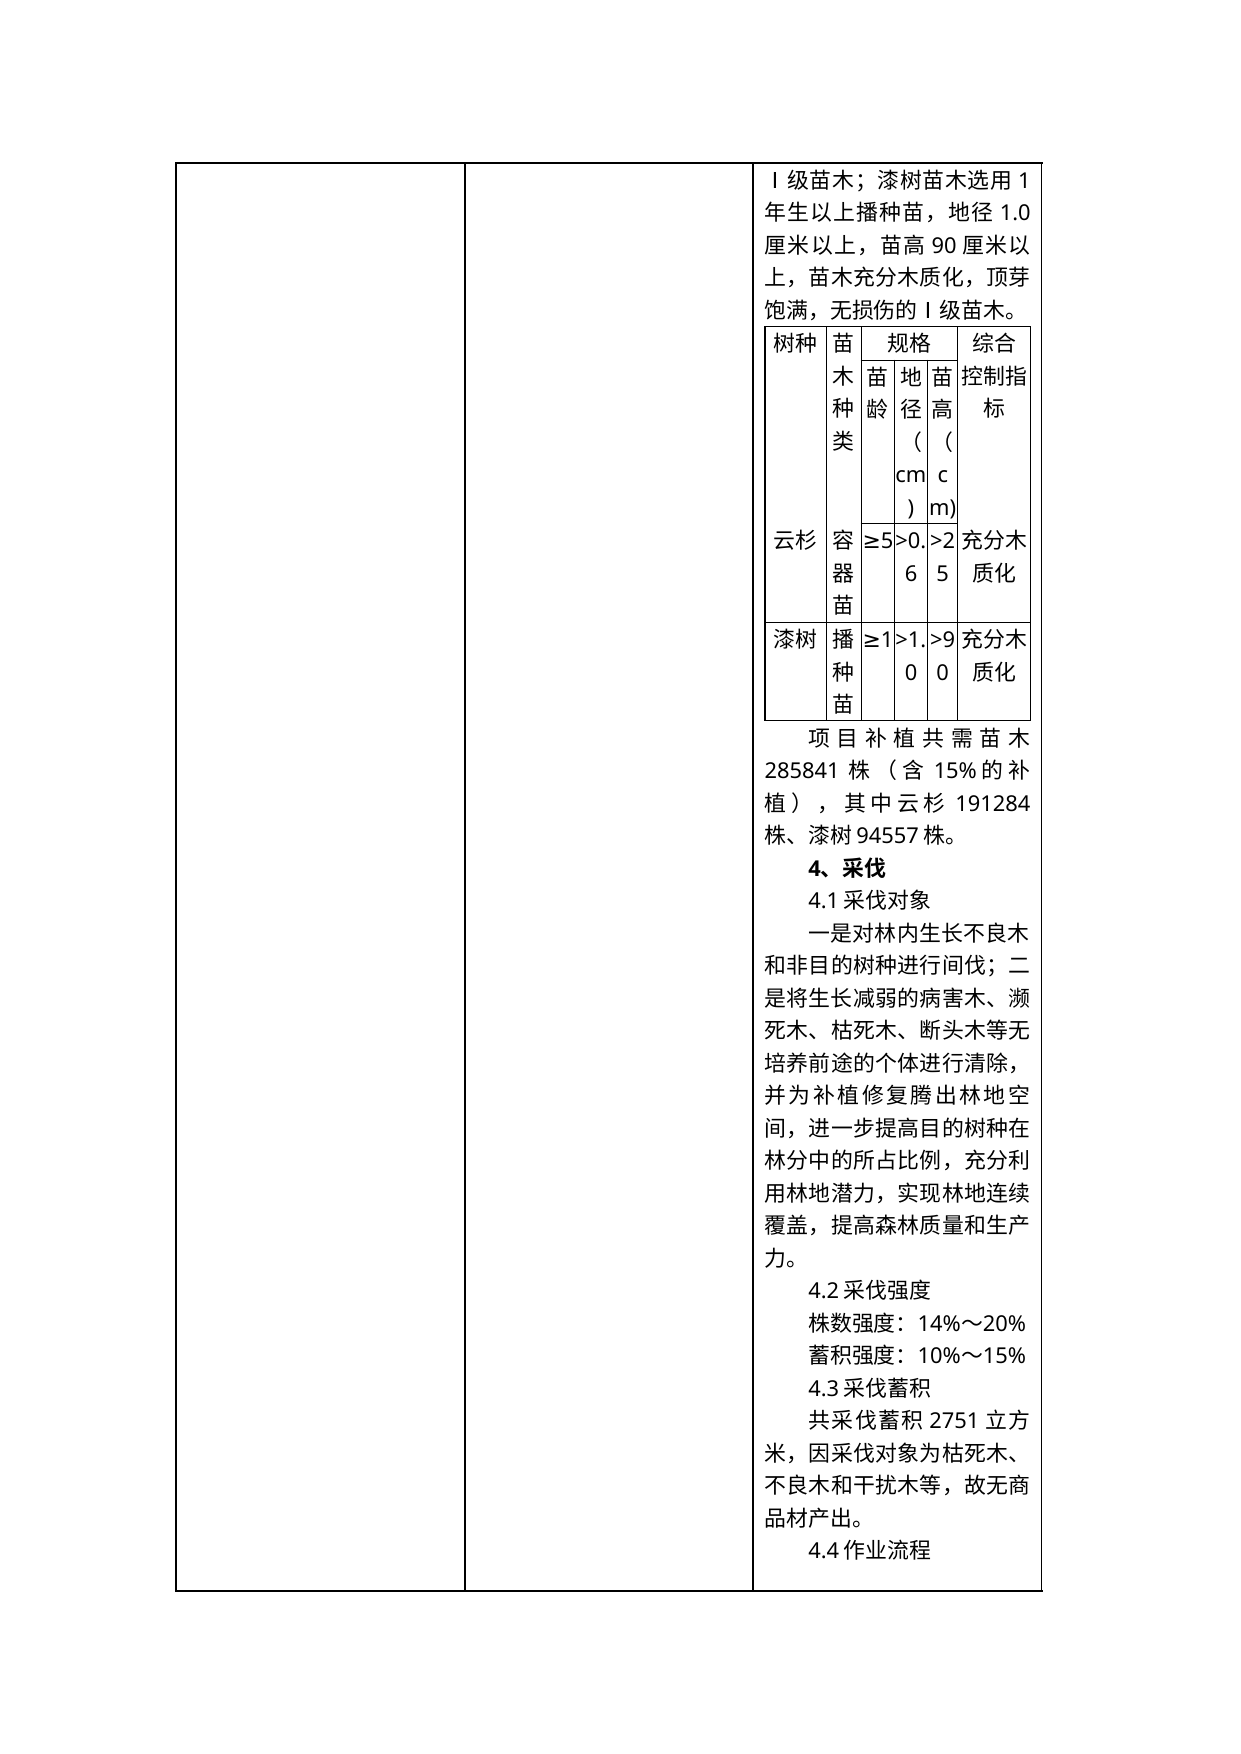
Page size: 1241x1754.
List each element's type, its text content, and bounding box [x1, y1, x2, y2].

table_cell [466, 164, 752, 1590]
table_cell 1 [177, 164, 464, 1590]
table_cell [754, 164, 1041, 1590]
